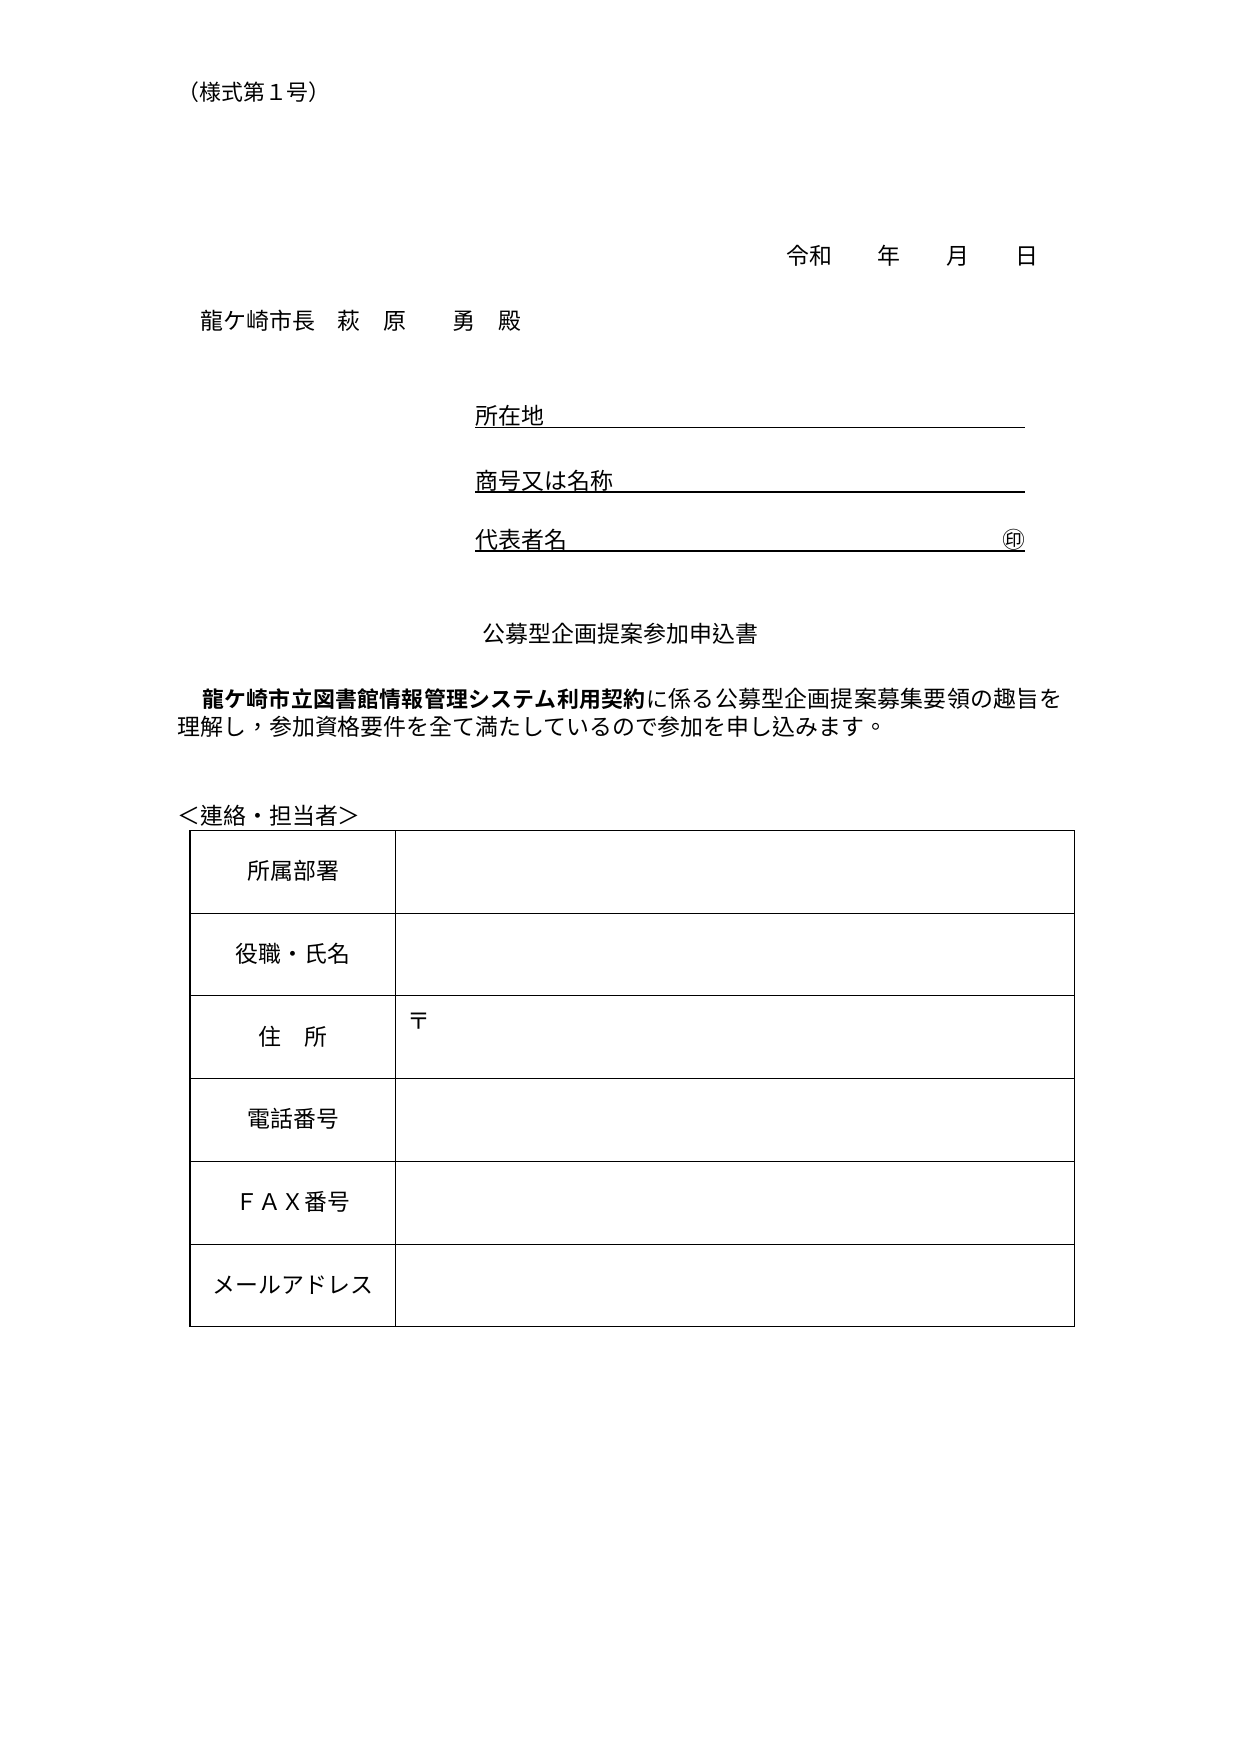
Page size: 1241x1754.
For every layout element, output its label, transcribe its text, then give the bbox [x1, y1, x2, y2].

table_cell ＦＡＸ番号 [191, 1162, 395, 1243]
text 所在地 [177, 398, 1063, 431]
text 龍ケ崎市長 萩 原 勇 殿 [177, 302, 1063, 336]
table_cell 役職・氏名 [191, 914, 395, 995]
text 龍ケ崎市立図書館情報管理システム利用契約に係る公募型企画提案募集要領の趣旨を理解し，参加資格要件を全て満たしているので参加を申し込みます。 [177, 681, 1063, 741]
table_cell [396, 1245, 1074, 1326]
text 商号又は名称 [177, 463, 1063, 496]
table_header 所属部署 [191, 831, 395, 913]
table_cell 住 所 [191, 996, 395, 1078]
table_cell [396, 914, 1074, 995]
text 令和 年 月 日 [177, 238, 1038, 271]
table_cell メールアドレス [191, 1245, 395, 1326]
text 公募型企画提案参加申込書 [177, 616, 1063, 649]
text 代表者名 ㊞ [177, 527, 1063, 554]
text ＜連絡・担当者＞ [177, 803, 1063, 830]
table_cell [396, 1162, 1074, 1243]
table_cell [396, 1079, 1074, 1161]
table_header [396, 831, 1074, 913]
table_cell 〒 [396, 996, 1074, 1078]
table_cell 電話番号 [191, 1079, 395, 1161]
